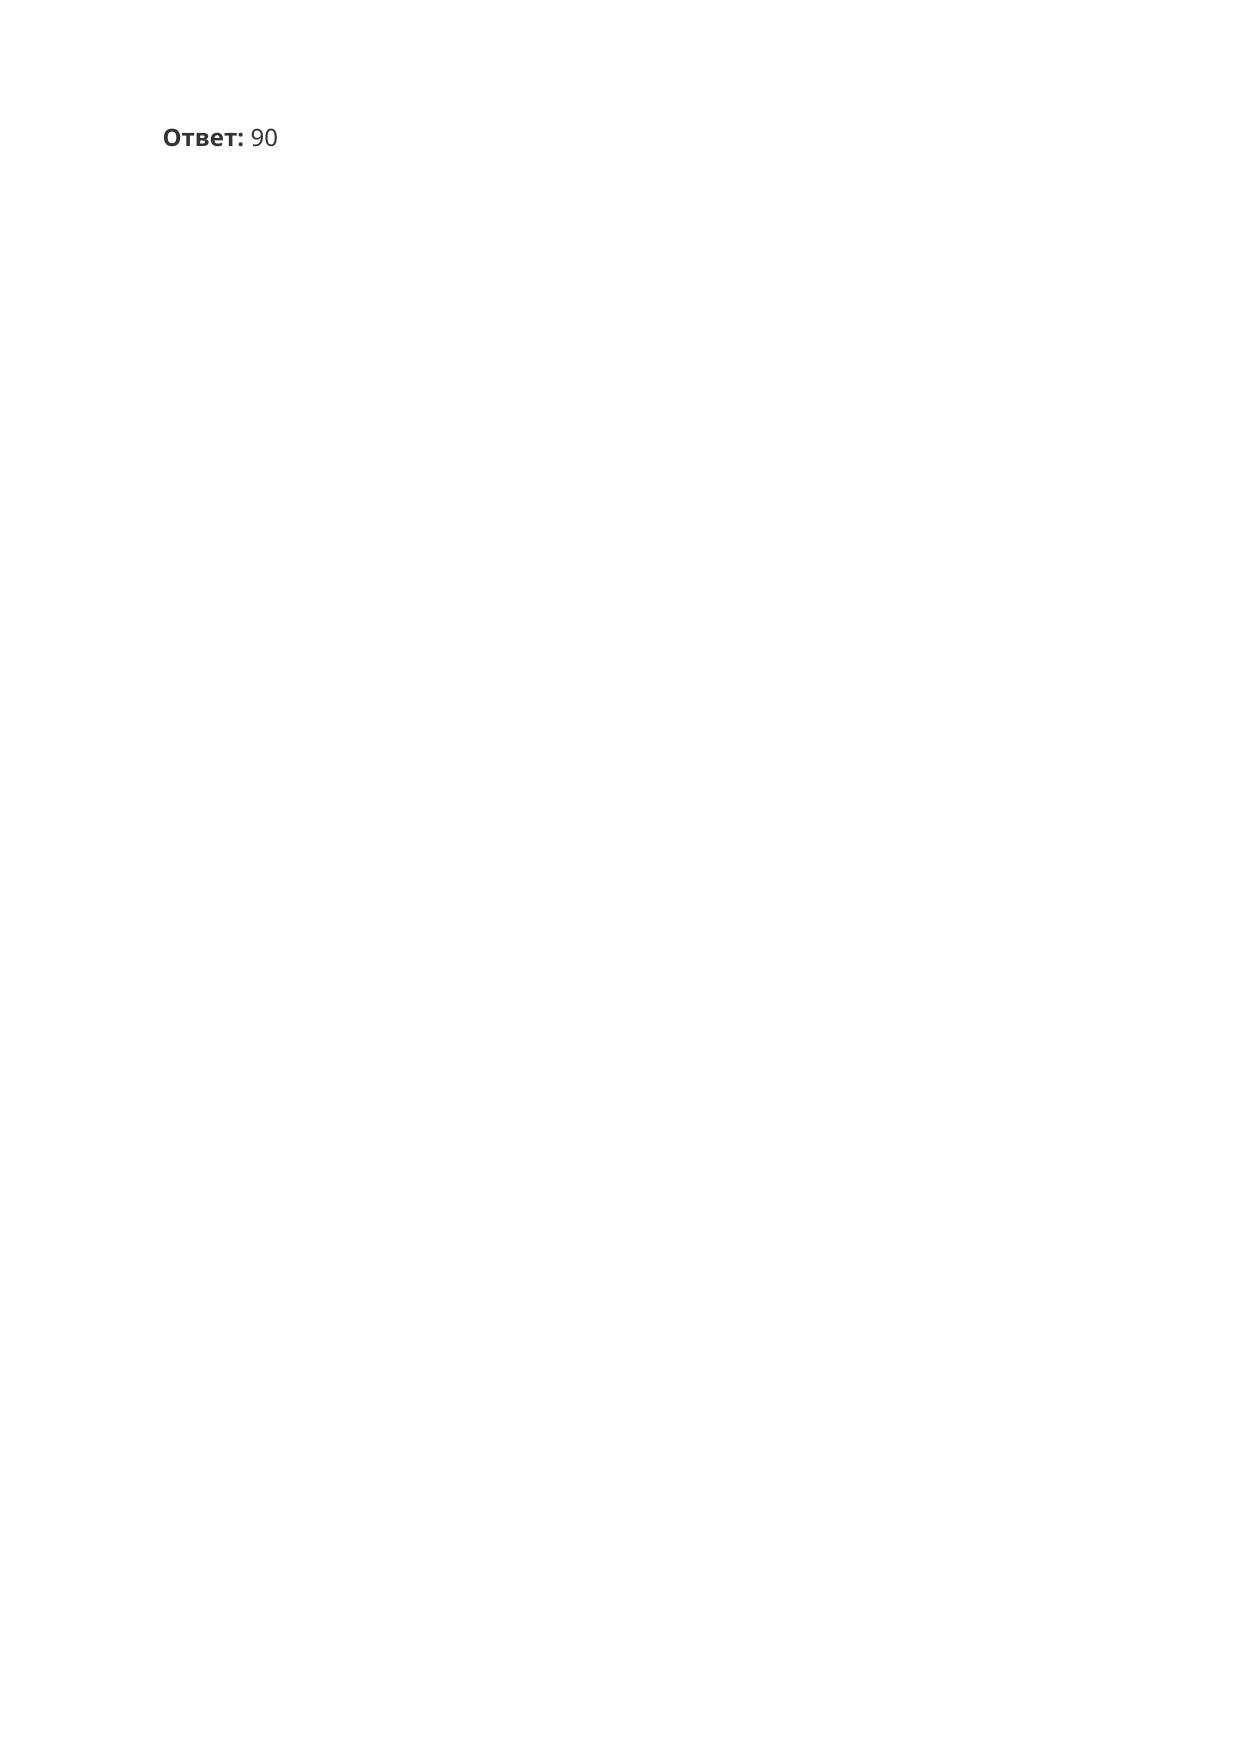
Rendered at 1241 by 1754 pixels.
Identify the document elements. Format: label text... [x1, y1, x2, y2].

text Ответ: 90 [162, 89, 1152, 154]
